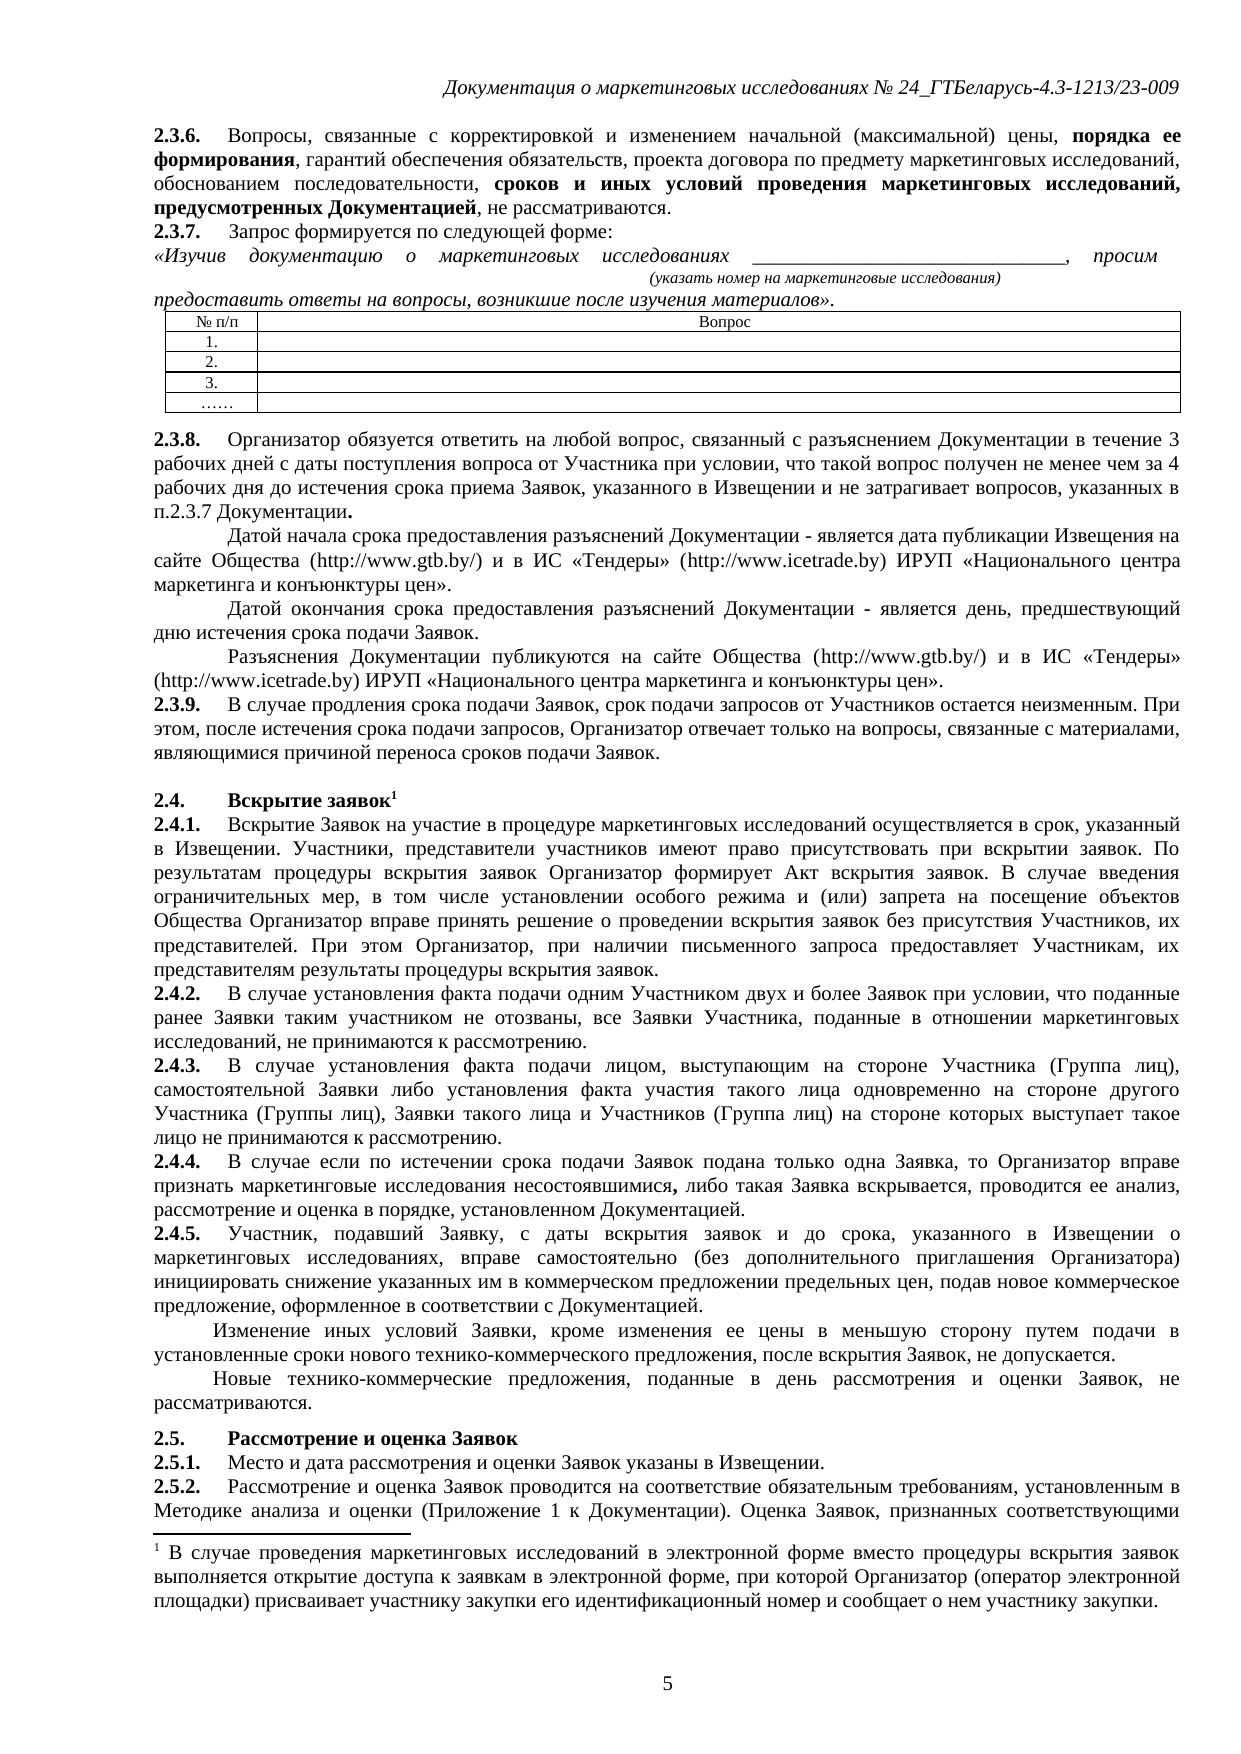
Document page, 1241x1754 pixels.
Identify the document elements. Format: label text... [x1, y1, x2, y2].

list Участник, подавший Заявку, с даты вскрытия заявок и до срока, указанного в Извещении о маркетинговых исследованиях, вправе самостоятельно (без дополнительного приглашения Организатора) инициировать снижение указанных им в коммерческом предложении предельных цен, подав новое коммерческое предложение, оформленное в соответствии с Документацией. [153, 1221, 1181, 1317]
text Изменение иных условий Заявки, кроме изменения ее цены в меньшую сторону путем подачи в установленные сроки нового технико-коммерческого предложения, после вскрытия Заявок, не допускается. [153, 1317, 1181, 1366]
table_cell [258, 373, 1180, 392]
table_cell 2. [166, 352, 257, 371]
table_cell [258, 352, 1180, 371]
table_cell [258, 332, 1180, 351]
list В случае установления факта подачи лицом, выступающим на стороне Участника (Группа лиц), самостоятельной Заявки либо установления факта участия такого лица одновременно на стороне другого Участника (Группы лиц), Заявки такого лица и Участников (Группа лиц) на стороне которых выступает такое лицо не принимаются к рассмотрению. [153, 1053, 1181, 1149]
list Вскрытие Заявок на участие в процедуре маркетинговых исследований осуществляется в срок, указанный в Извещении. Участники, представители участников имеют право присутствовать при вскрытии заявок. По результатам процедуры вскрытия заявок Организатор формирует Акт вскрытия заявок. В случае введения ограничительных мер, в том числе установлении особого режима и (или) запрета на посещение объектов Общества Организатор вправе принять решение о проведении вскрытия заявок без присутствия Участников, их представителей. При этом Организатор, при наличии письменного запроса предоставляет Участникам, их представителям результаты процедуры вскрытия заявок. [153, 812, 1181, 981]
table_header Вопрос [258, 312, 1180, 331]
text Датой окончания срока предоставления разъяснений Документации - является день, предшествующий дню истечения срока подачи Заявок. [153, 596, 1181, 644]
text Новые технико-коммерческие предложения, поданные в день рассмотрения и оценки Заявок, не рассматриваются. [153, 1366, 1181, 1414]
list В случае установления факта подачи одним Участником двух и более Заявок при условии, что поданные ранее Заявки таким участником не отозваны, все Заявки Участника, поданные в отношении маркетинговых исследований, не принимаются к рассмотрению. [153, 981, 1181, 1053]
list Место и дата рассмотрения и оценки Заявок указаны в Извещении. [153, 1450, 1181, 1474]
text «Изучив документацию о маркетинговых исследованиях ______________________________, просим (указать номер на маркетинговые исследования) [153, 243, 1181, 287]
table_cell 3. [166, 373, 257, 392]
table_header № п/п [166, 312, 257, 331]
list Вопросы, связанные с корректировкой и изменением начальной (максимальной) цены, порядка ее формирования, гарантий обеспечения обязательств, проекта договора по предмету маркетинговых исследований, обоснованием последовательности, сроков и иных условий проведения маркетинговых исследований, предусмотренных Документацией, не рассматриваются. [153, 123, 1181, 219]
list Рассмотрение и оценка Заявок [153, 1426, 1181, 1450]
table_cell …… [166, 393, 257, 412]
list В случае продления срока подачи Заявок, срок подачи запросов от Участников остается неизменным. При этом, после истечения срока подачи запросов, Организатор отвечает только на вопросы, связанные с материалами, являющимися причиной переноса сроков подачи Заявок. [153, 692, 1181, 764]
list Запрос формируется по следующей форме: [153, 219, 1181, 243]
table_cell 1. [166, 332, 257, 351]
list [153, 1474, 1181, 1522]
list Вскрытие заявок [153, 788, 1181, 812]
table_cell [258, 393, 1180, 412]
text Датой начала срока предоставления разъяснений Документации - является дата публикации Извещения на сайте Общества (http://www.gtb.by/) и в ИС «Тендеры» (http://www.icetrade.by) ИРУП «Национального центра маркетинга и конъюнктуры цен». [153, 523, 1181, 596]
text предоставить ответы на вопросы, возникшие после изучения материалов». [153, 287, 1181, 311]
text Разъяснения Документации публикуются на сайте Общества (http://www.gtb.by/) и в ИС «Тендеры» (http://www.icetrade.by) ИРУП «Национального центра маркетинга и конъюнктуры цен». [153, 644, 1181, 692]
list Организатор обязуется ответить на любой вопрос, связанный с разъяснением Документации в течение 3 рабочих дней с даты поступления вопроса от Участника при условии, что такой вопрос получен не менее чем за 4 рабочих дня до истечения срока приема Заявок, указанного в Извещении и не затрагивает вопросов, указанных в п.2.3.7 Документации. [153, 427, 1181, 523]
list В случае если по истечении срока подачи Заявок подана только одна Заявка, то Организатор вправе признать маркетинговые исследования несостоявшимися, либо такая Заявка вскрывается, проводится ее анализ, рассмотрение и оценка в порядке, установленном Документацией. [153, 1149, 1181, 1221]
